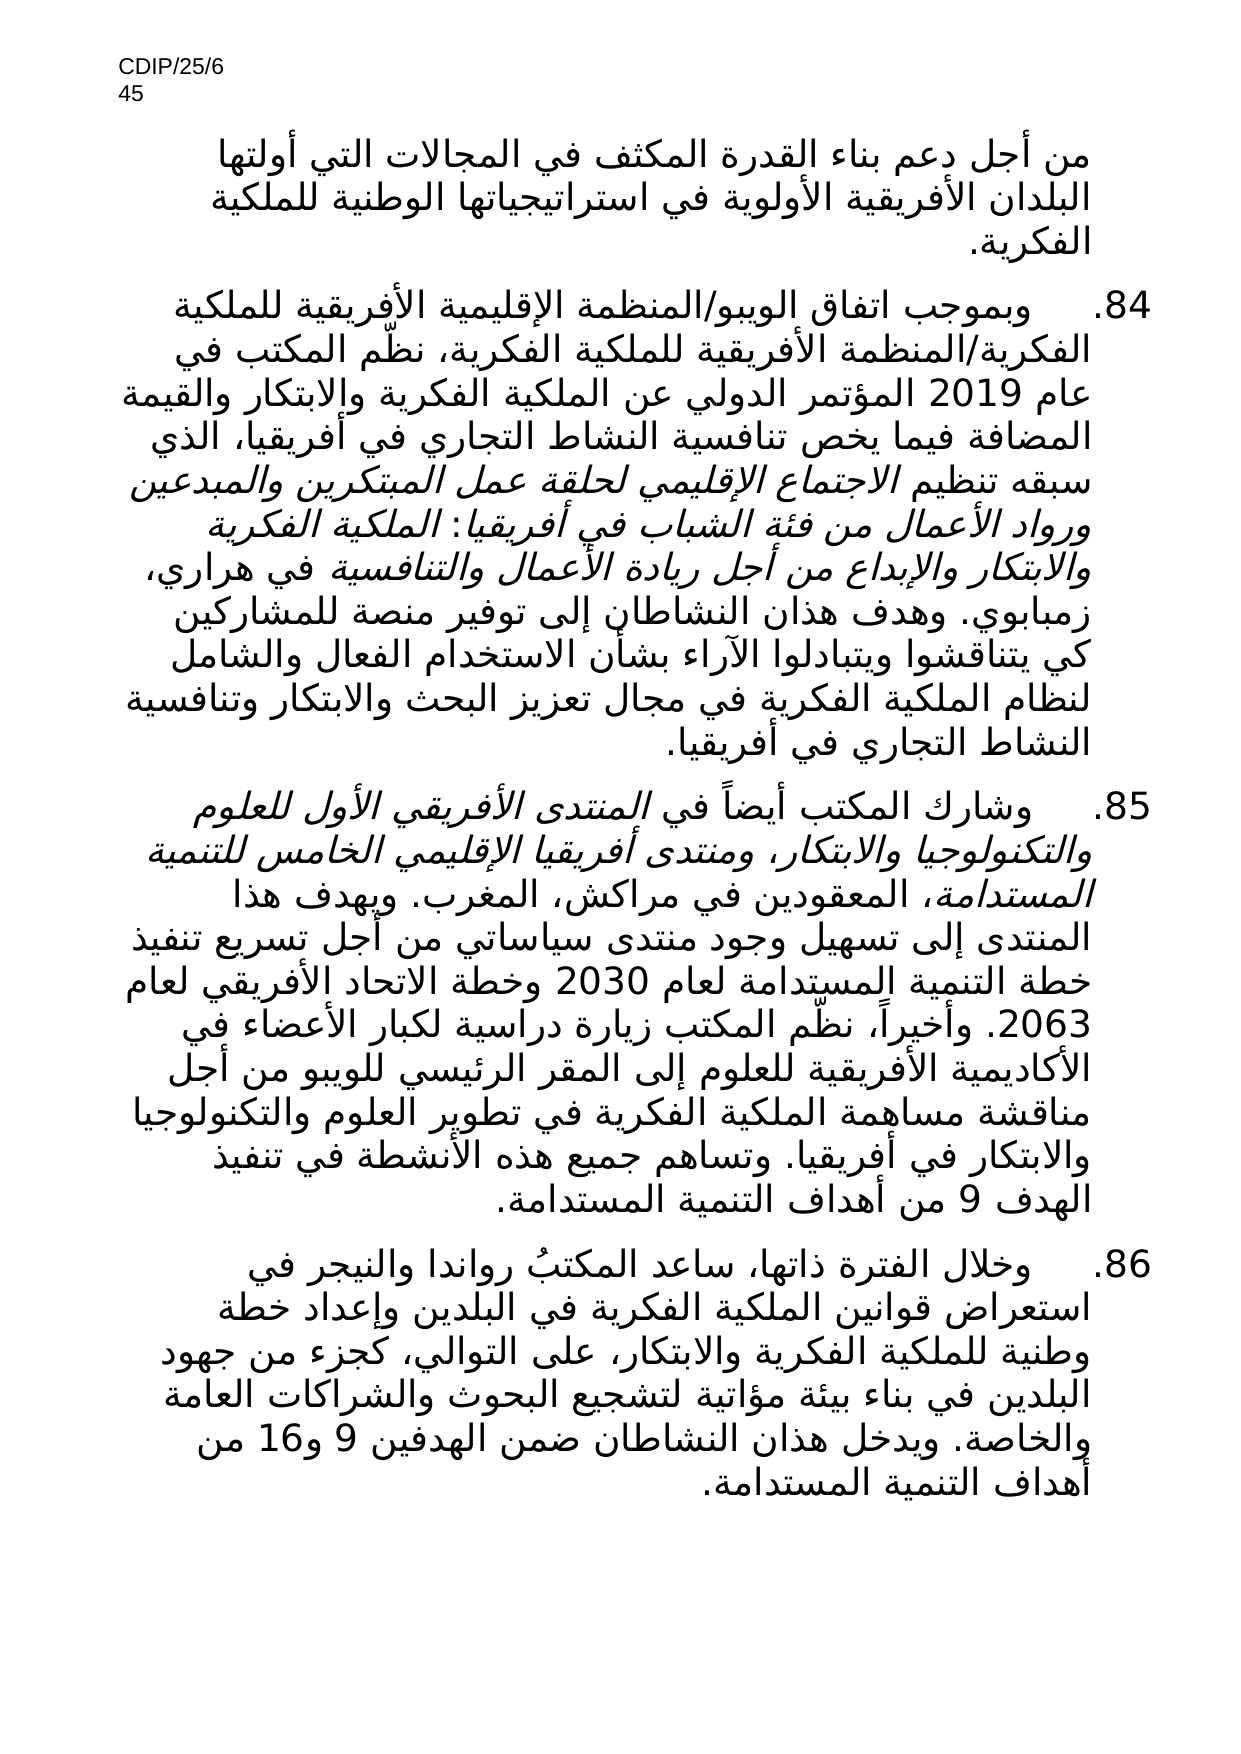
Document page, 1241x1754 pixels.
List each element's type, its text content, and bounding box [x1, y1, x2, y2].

list وشارك المكتب أيضاً في المنتدى الأفريقي الأول للعلوم والتكنولوجيا والابتكار، ومنتدى أفريقيا الإقليمي الخامس للتنمية المستدامة، المعقودين في مراكش، المغرب. ويهدف هذا المنتدى إلى تسهيل وجود منتدى سياساتي من أجل تسريع تنفيذ خطة التنمية المستدامة لعام 2030 وخطة الاتحاد الأفريقي لعام 2063. وأخيراً، نظّم المكتب زيارة دراسية لكبار الأعضاء في الأكاديمية الأفريقية للعلوم إلى المقر الرئيسي للويبو من أجل مناقشة مساهمة الملكية الفكرية في تطوير العلوم والتكنولوجيا والابتكار في أفريقيا. وتساهم جميع هذه الأنشطة في تنفيذ الهدف 9 من أهداف التنمية المستدامة. [118, 785, 1092, 1221]
list وبموجب اتفاق الويبو/المنظمة الإقليمية الأفريقية للملكية الفكرية/المنظمة الأفريقية للملكية الفكرية، نظّم المكتب في عام 2019 المؤتمر الدولي عن الملكية الفكرية والابتكار والقيمة المضافة فيما يخص تنافسية النشاط التجاري في أفريقيا، الذي سبقه تنظيم الاجتماع الإقليمي لحلقة عمل المبتكرين والمبدعين ورواد الأعمال من فئة الشباب في أفريقيا: الملكية الفكرية والابتكار والإبداع من أجل ريادة الأعمال والتنافسية في هراري، زمبابوي. وهدف هذان النشاطان إلى توفير منصة للمشاركين كي يتناقشوا ويتبادلوا الآراء بشأن الاستخدام الفعال والشامل لنظام الملكية الفكرية في مجال تعزيز البحث والابتكار وتنافسية النشاط التجاري في أفريقيا. [118, 284, 1092, 764]
list وخلال الفترة ذاتها، ساعد المكتبُ رواندا والنيجر في استعراض قوانين الملكية الفكرية في البلدين وإعداد خطة وطنية للملكية الفكرية والابتكار، على التوالي، كجزء من جهود البلدين في بناء بيئة مؤاتية لتشجيع البحوث والشراكات العامة والخاصة. ويدخل هذان النشاطان ضمن الهدفين 9 و16 من أهداف التنمية المستدامة. [118, 1242, 1092, 1504]
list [118, 132, 1092, 263]
